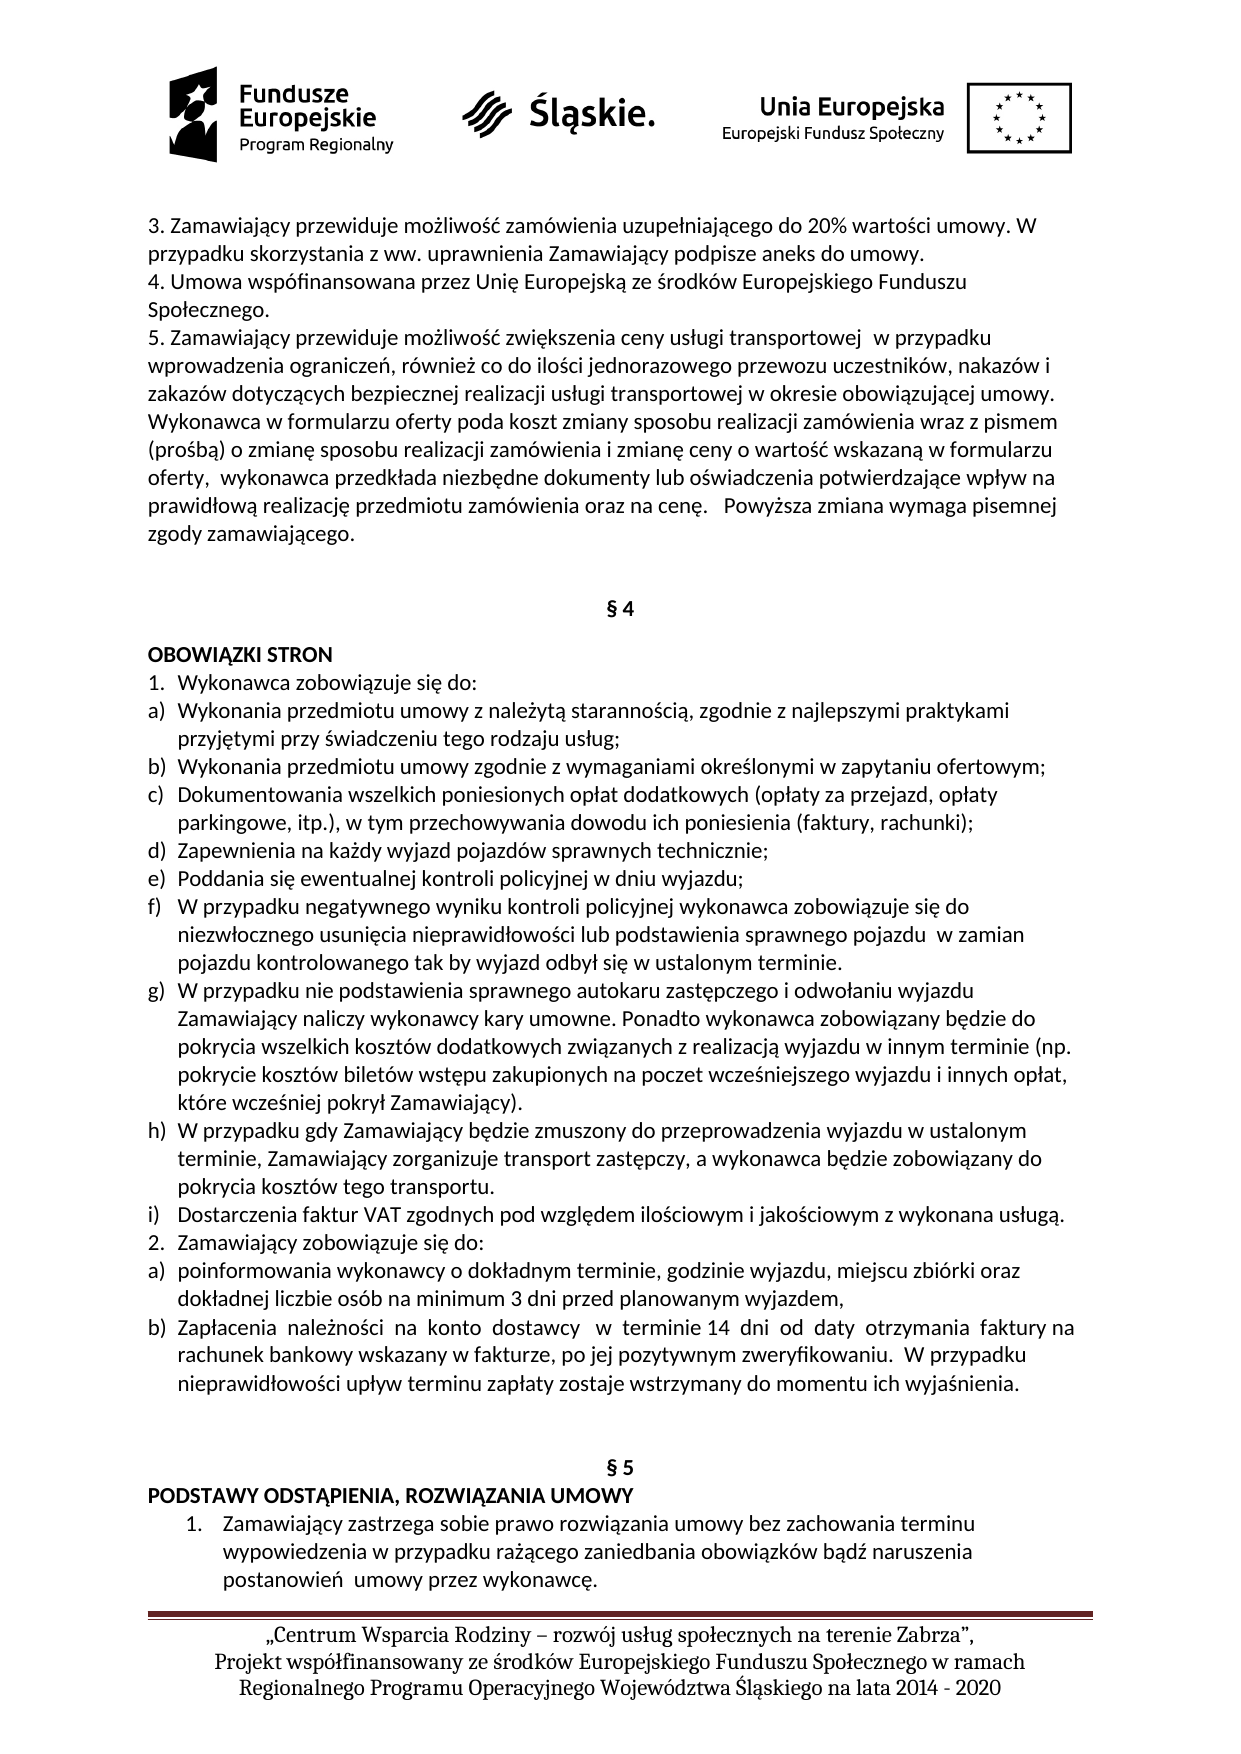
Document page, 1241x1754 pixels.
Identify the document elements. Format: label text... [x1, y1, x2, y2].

list Zapłacenia należności na konto dostawcy w terminie 14 dni od daty otrzymania faktury na rachunek bankowy wskazany w fakturze, po jej pozytywnym zweryfikowaniu. W przypadku nieprawidłowości upływ terminu zapłaty zostaje wstrzymany do momentu ich wyjaśnienia. [148, 1313, 1093, 1397]
list Zamawiający zastrzega sobie prawo rozwiązania umowy bez zachowania terminu wypowiedzenia w przypadku rażącego zaniedbania obowiązków bądź naruszenia postanowień umowy przez wykonawcę. [185, 1509, 1093, 1593]
picture [147, 44, 1094, 184]
list Wykonania przedmiotu umowy z należytą starannością, zgodnie z najlepszymi praktykami przyjętymi przy świadczeniu tego rodzaju usług; [148, 696, 1093, 752]
text 5. Zamawiający przewiduje możliwość zwiększenia ceny usługi transportowej w przypadku wprowadzenia ograniczeń, również co do ilości jednorazowego przewozu uczestników, nakazów i zakazów dotyczących bezpiecznej realizacji usługi transportowej w okresie obowiązującej umowy. [148, 323, 1093, 407]
list W przypadku negatywnego wyniku kontroli policyjnej wykonawca zobowiązuje się do niezwłocznego usunięcia nieprawidłowości lub podstawienia sprawnego pojazdu w zamian pojazdu kontrolowanego tak by wyjazd odbył się w ustalonym terminie. [148, 892, 1093, 976]
text 4. Umowa wspófinansowana przez Unię Europejską ze środków Europejskiego Funduszu Społecznego. [148, 267, 1093, 323]
list Wykonania przedmiotu umowy zgodnie z wymaganiami określonymi w zapytaniu ofertowym; [148, 752, 1093, 780]
list Poddania się ewentualnej kontroli policyjnej w dniu wyjazdu; [148, 864, 1093, 892]
text § 5 [148, 1453, 1093, 1481]
text PODSTAWY ODSTĄPIENIA, ROZWIĄZANIA UMOWY [148, 1481, 1093, 1509]
list W przypadku gdy Zamawiający będzie zmuszony do przeprowadzenia wyjazdu w ustalonym terminie, Zamawiający zorganizuje transport zastępczy, a wykonawca będzie zobowiązany do pokrycia kosztów tego transportu. [148, 1116, 1093, 1201]
text § 4 [148, 594, 1093, 622]
list W przypadku nie podstawienia sprawnego autokaru zastępczego i odwołaniu wyjazdu Zamawiający naliczy wykonawcy kary umowne. Ponadto wykonawca zobowiązany będzie do pokrycia wszelkich kosztów dodatkowych związanych z realizacją wyjazdu w innym terminie (np. pokrycie kosztów biletów wstępu zakupionych na poczet wcześniejszego wyjazdu i innych opłat, które wcześniej pokrył Zamawiający). [148, 976, 1093, 1116]
text Wykonawca w formularzu oferty poda koszt zmiany sposobu realizacji zamówienia wraz z pismem (prośbą) o zmianę sposobu realizacji zamówienia i zmianę ceny o wartość wskazaną w formularzu oferty, wykonawca przedkłada niezbędne dokumenty lub oświadczenia potwierdzające wpływ na prawidłową realizację przedmiotu zamówienia oraz na cenę. Powyższa zmiana wymaga pisemnej zgody zamawiającego. [148, 407, 1093, 547]
list Wykonawca zobowiązuje się do: [148, 668, 1093, 696]
list Zamawiający zobowiązuje się do: [148, 1228, 1093, 1257]
list Zapewnienia na każdy wyjazd pojazdów sprawnych technicznie; [148, 836, 1093, 864]
list Dostarczenia faktur VAT zgodnych pod względem ilościowym i jakościowym z wykonana usługą. [148, 1201, 1093, 1228]
text 3. Zamawiający przewiduje możliwość zamówienia uzupełniającego do 20% wartości umowy. W przypadku skorzystania z ww. uprawnienia Zamawiający podpisze aneks do umowy. [148, 211, 1093, 267]
list poinformowania wykonawcy o dokładnym terminie, godzinie wyjazdu, miejscu zbiórki oraz dokładnej liczbie osób na minimum 3 dni przed planowanym wyjazdem, [148, 1257, 1093, 1313]
list Dokumentowania wszelkich poniesionych opłat dodatkowych (opłaty za przejazd, opłaty parkingowe, itp.), w tym przechowywania dowodu ich poniesienia (faktury, rachunki); [148, 780, 1093, 836]
text OBOWIĄZKI STRON [148, 640, 1093, 668]
